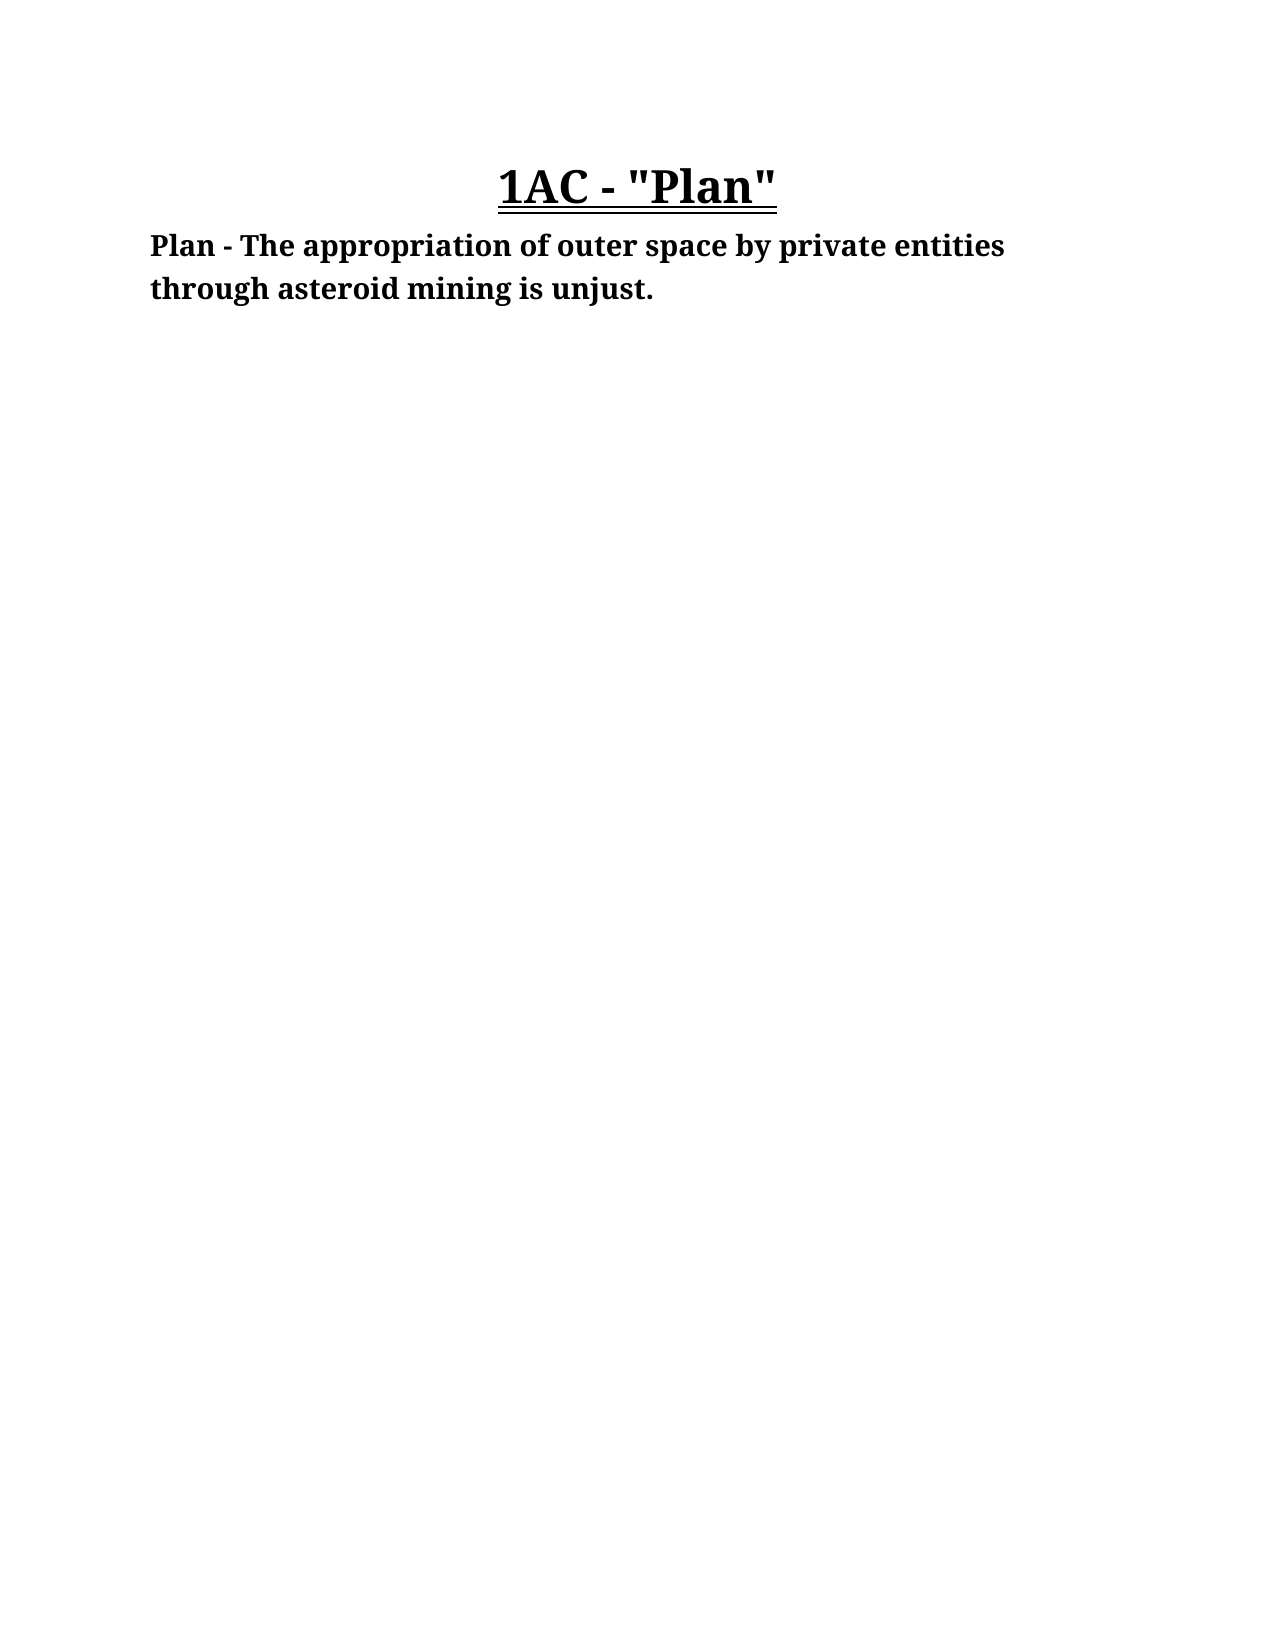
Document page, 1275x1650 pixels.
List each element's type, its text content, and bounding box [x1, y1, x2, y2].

subtitle 1AC - "Plan" [150, 154, 1125, 217]
subtitle Plan - The appropriation of outer space by private entities through asteroid mining is unjust. [150, 226, 1125, 308]
